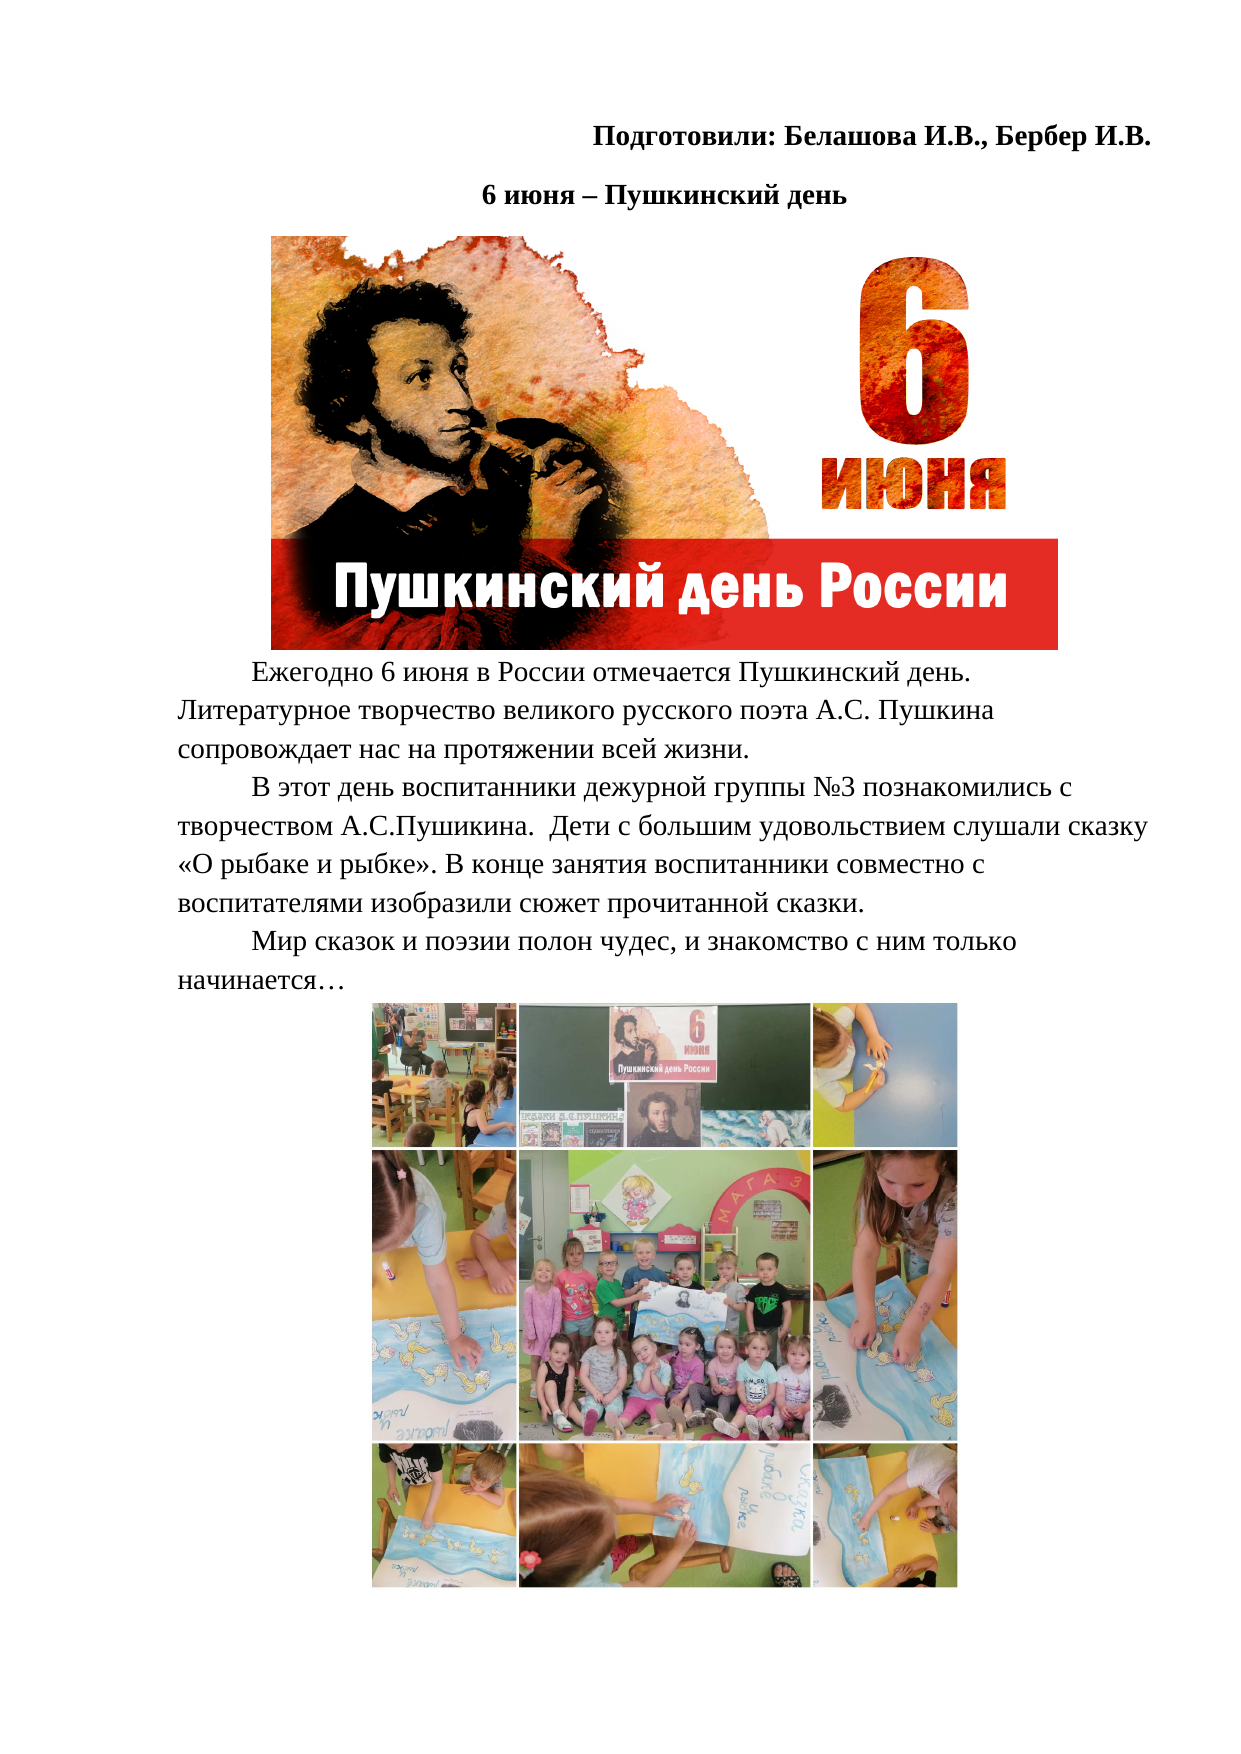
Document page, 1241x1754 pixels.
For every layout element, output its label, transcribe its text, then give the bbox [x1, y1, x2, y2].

picture [271, 236, 1058, 650]
text 6 июня – Пушкинский день [177, 177, 1152, 211]
text Подготовили: Белашова И.В., Бербер И.В. [177, 118, 1152, 152]
text В этот день воспитанники дежурной группы №3 познакомились с творчеством А.С.Пушикина. Дети с большим удовольствием слушали сказку «О рыбаке и рыбке». В конце занятия воспитанники совместно с воспитателями изобразили сюжет прочитанной сказки. [177, 769, 1152, 918]
text Мир сказок и поэзии полон чудес, и знакомство с ним только начинается… [177, 923, 1152, 996]
text Ежегодно 6 июня в России отмечается Пушкинский день. Литературное творчество великого русского поэта А.С. Пушкина сопровождает нас на протяжении всей жизни. [177, 654, 1152, 764]
picture [369, 1000, 960, 1590]
